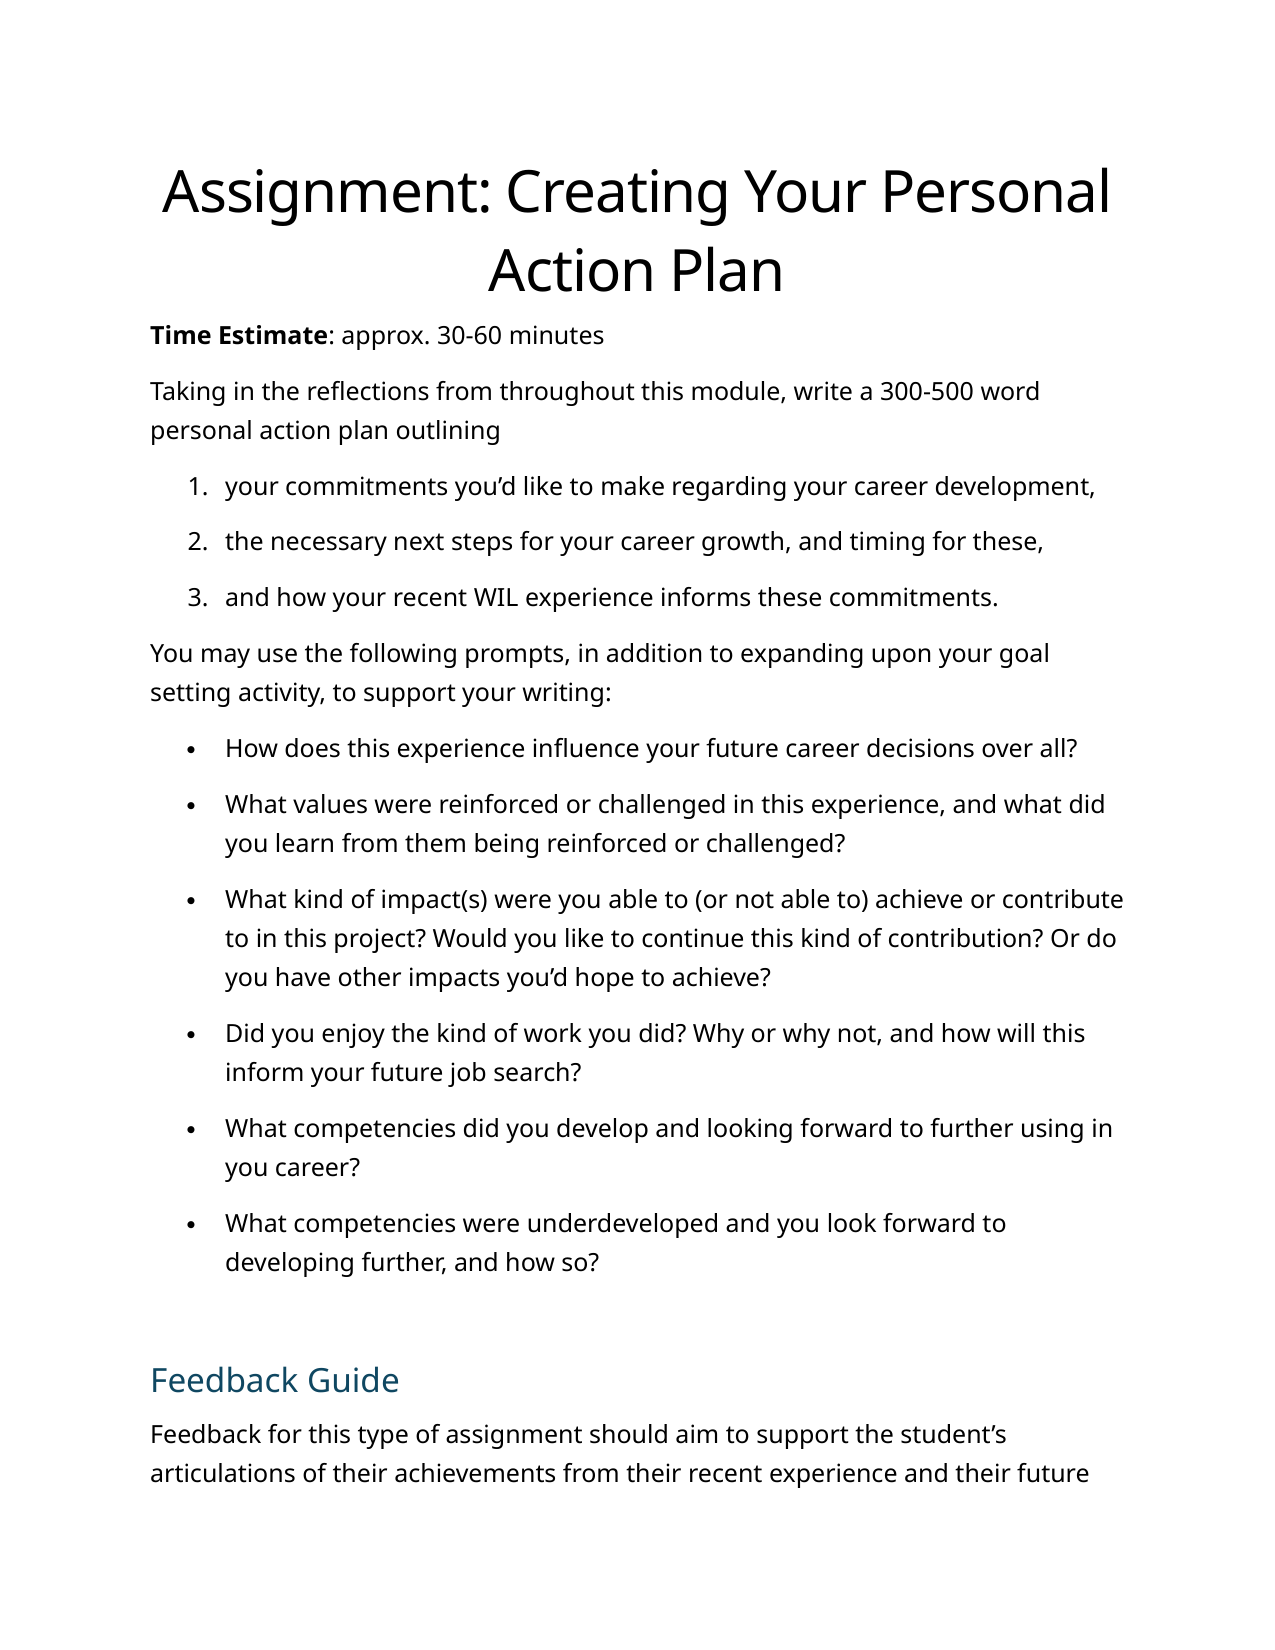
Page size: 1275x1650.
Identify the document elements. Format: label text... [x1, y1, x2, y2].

list and how your recent WIL experience informs these commitments. [187, 580, 1125, 614]
list your commitments you’d like to make regarding your career development, [187, 468, 1125, 502]
list How does this experience influence your future career decisions over all? [187, 731, 1125, 765]
text Time Estimate: approx. 30-60 minutes [150, 317, 1125, 351]
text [150, 1417, 1125, 1490]
list Did you enjoy the kind of work you did? Why or why not, and how will this inform your future job search? [187, 1016, 1125, 1089]
text Taking in the reflections from throughout this module, write a 300-500 word personal action plan outlining [150, 373, 1125, 446]
title Assignment: Creating Your Personal Action Plan [150, 150, 1125, 309]
list the necessary next steps for your career growth, and timing for these, [187, 524, 1125, 558]
list What competencies did you develop and looking forward to further using in you career? [187, 1111, 1125, 1184]
list What values were reinforced or challenged in this experience, and what did you learn from them being reinforced or challenged? [187, 786, 1125, 860]
subtitle Feedback Guide [150, 1356, 1125, 1402]
text You may use the following prompts, in addition to expanding upon your goal setting activity, to support your writing: [150, 636, 1125, 709]
list What competencies were underdeveloped and you look forward to developing further, and how so? [187, 1206, 1125, 1279]
list What kind of impact(s) were you able to (or not able to) achieve or contribute to in this project? Would you like to continue this kind of contribution? Or do you have other impacts you’d hope to achieve? [187, 881, 1125, 994]
